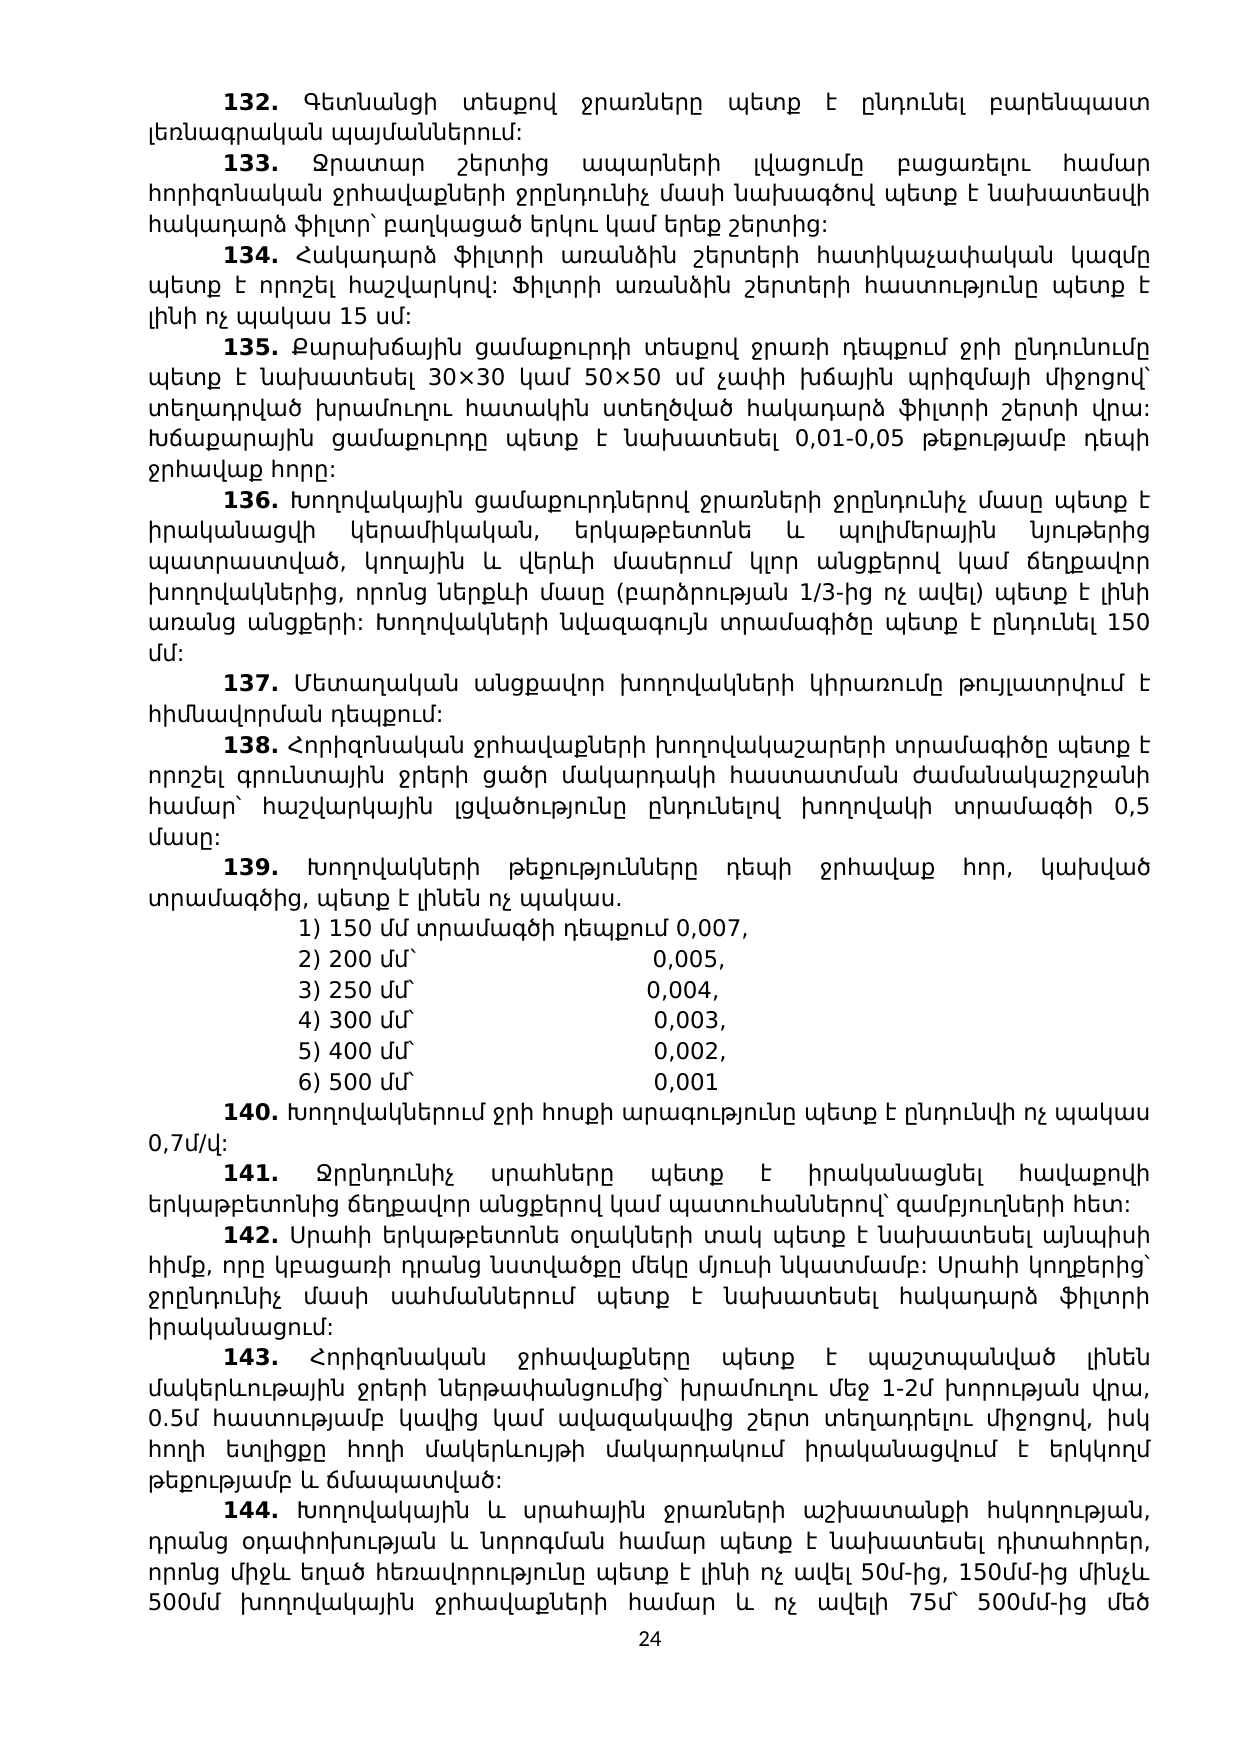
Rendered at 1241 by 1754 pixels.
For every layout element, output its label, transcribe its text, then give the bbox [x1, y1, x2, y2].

text 140. Խողովակներում ջրի հոսքի արագությունը պետք է ընդունվի ոչ պակաս 0,7մ/վ: [148, 1099, 1152, 1157]
text 142. Սրահի երկաթբետոնե օղակների տակ պետք է նախատեսել այնպիսի հիմք, որը կբացառի դրանց նստվածքը մեկը մյուսի նկատմամբ: Սրահի կողքերից՝ ջրընդունիչ մասի սահմաններում պետք է նախատեսել հակադարձ ֆիլտրի իրականացում: [148, 1222, 1152, 1340]
list 6) 500 մմ՝ 0,001 [281, 1069, 1152, 1095]
text 143. Հորիզոնական ջրհավաքները պետք է պաշտպանված լինեն մակերևութային ջրերի ներթափանցումից՝ խրամուղու մեջ 1-2մ խորության վրա, 0.5մ հաստությամբ կավից կամ ավազակավից շերտ տեղադրելու միջոցով, իսկ հողի ետլիցքը հողի մակերևույթի մակարդակում իրականացվում է երկկողմ թեքությամբ և ճմապատված: [148, 1344, 1152, 1493]
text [148, 1497, 1152, 1616]
text 138. Հորիզոնական ջրհավաքների խողովակաշարերի տրամագիծը պետք է որոշել գրունտային ջրերի ցածր մակարդակի հաստատման ժամանակաշրջանի համար՝ հաշվարկային լցվածությունը ընդունելով խողովակի տրամագծի 0,5 մասը: [148, 732, 1152, 850]
list 5) 400 մմ՝ 0,002, [281, 1038, 1152, 1065]
text 141. Ջրընդունիչ սրահները պետք է իրականացնել հավաքովի երկաթբետոնից ճեղքավոր անցքերով կամ պատուհաններով՝ զամբյուղների հետ: [148, 1161, 1152, 1218]
text 135. Քարախճային ցամաքուրդի տեսքով ջրառի դեպքում ջրի ընդունումը պետք է նախատեսել 30×30 կամ 50×50 սմ չափի խճային պրիզմայի միջոցով՝ տեղադրված խրամուղու հատակին ստեղծված հակադարձ ֆիլտրի շերտի վրա: Խճաքարային ցամաքուրդը պետք է նախատեսել 0,01-0,05 թեքությամբ դեպի ջրհավաք հորը: [148, 334, 1152, 483]
list 3) 250 մմ՝ 0,004, [281, 977, 1152, 1003]
text 134. Հակադարձ ֆիլտրի առանձին շերտերի հատիկաչափական կազմը պետք է որոշել հաշվարկով: Ֆիլտրի առանձին շերտերի հաստությունը պետք է լինի ոչ պակաս 15 սմ: [148, 242, 1152, 330]
list 4) 300 մմ՝ 0,003, [281, 1007, 1152, 1034]
text 1) 150 մմ տրամագծի դեպքում 0,007, [148, 916, 1152, 942]
text 137. Մետաղական անցքավոր խողովակների կիրառումը թույլատրվում է հիմնավորման դեպքում: [148, 671, 1152, 728]
text 133. Ջրատար շերտից ապարների լվացումը բացառելու համար հորիզոնական ջրհավաքների ջրընդունիչ մասի նախագծով պետք է նախատեսվի հակադարձ ֆիլտր՝ բաղկացած երկու կամ երեք շերտից: [148, 150, 1152, 238]
list 2) 200 մմ` 0,005, [281, 946, 1152, 973]
text 139. Խողովակների թեքությունները դեպի ջրհավաք հոր, կախված տրամագծից, պետք է լինեն ոչ պակաս. [148, 854, 1152, 912]
text 136. Խողովակային ցամաքուրդներով ջրառների ջրընդունիչ մասը պետք է իրականացվի կերամիկական, երկաթբետոնե և պոլիմերային նյութերից պատրաստված, կողային և վերևի մասերում կլոր անցքերով կամ ճեղքավոր խողովակներից, որոնց ներքևի մասը (բարձրության 1/3-ից ոչ ավել) պետք է լինի առանց անցքերի: Խողովակների նվազագույն տրամագիծը պետք է ընդունել 150 մմ: [148, 487, 1152, 667]
text 132. Գետնանցի տեսքով ջրառները պետք է ընդունել բարենպաստ լեռնագրական պայմաններում: [148, 89, 1152, 146]
